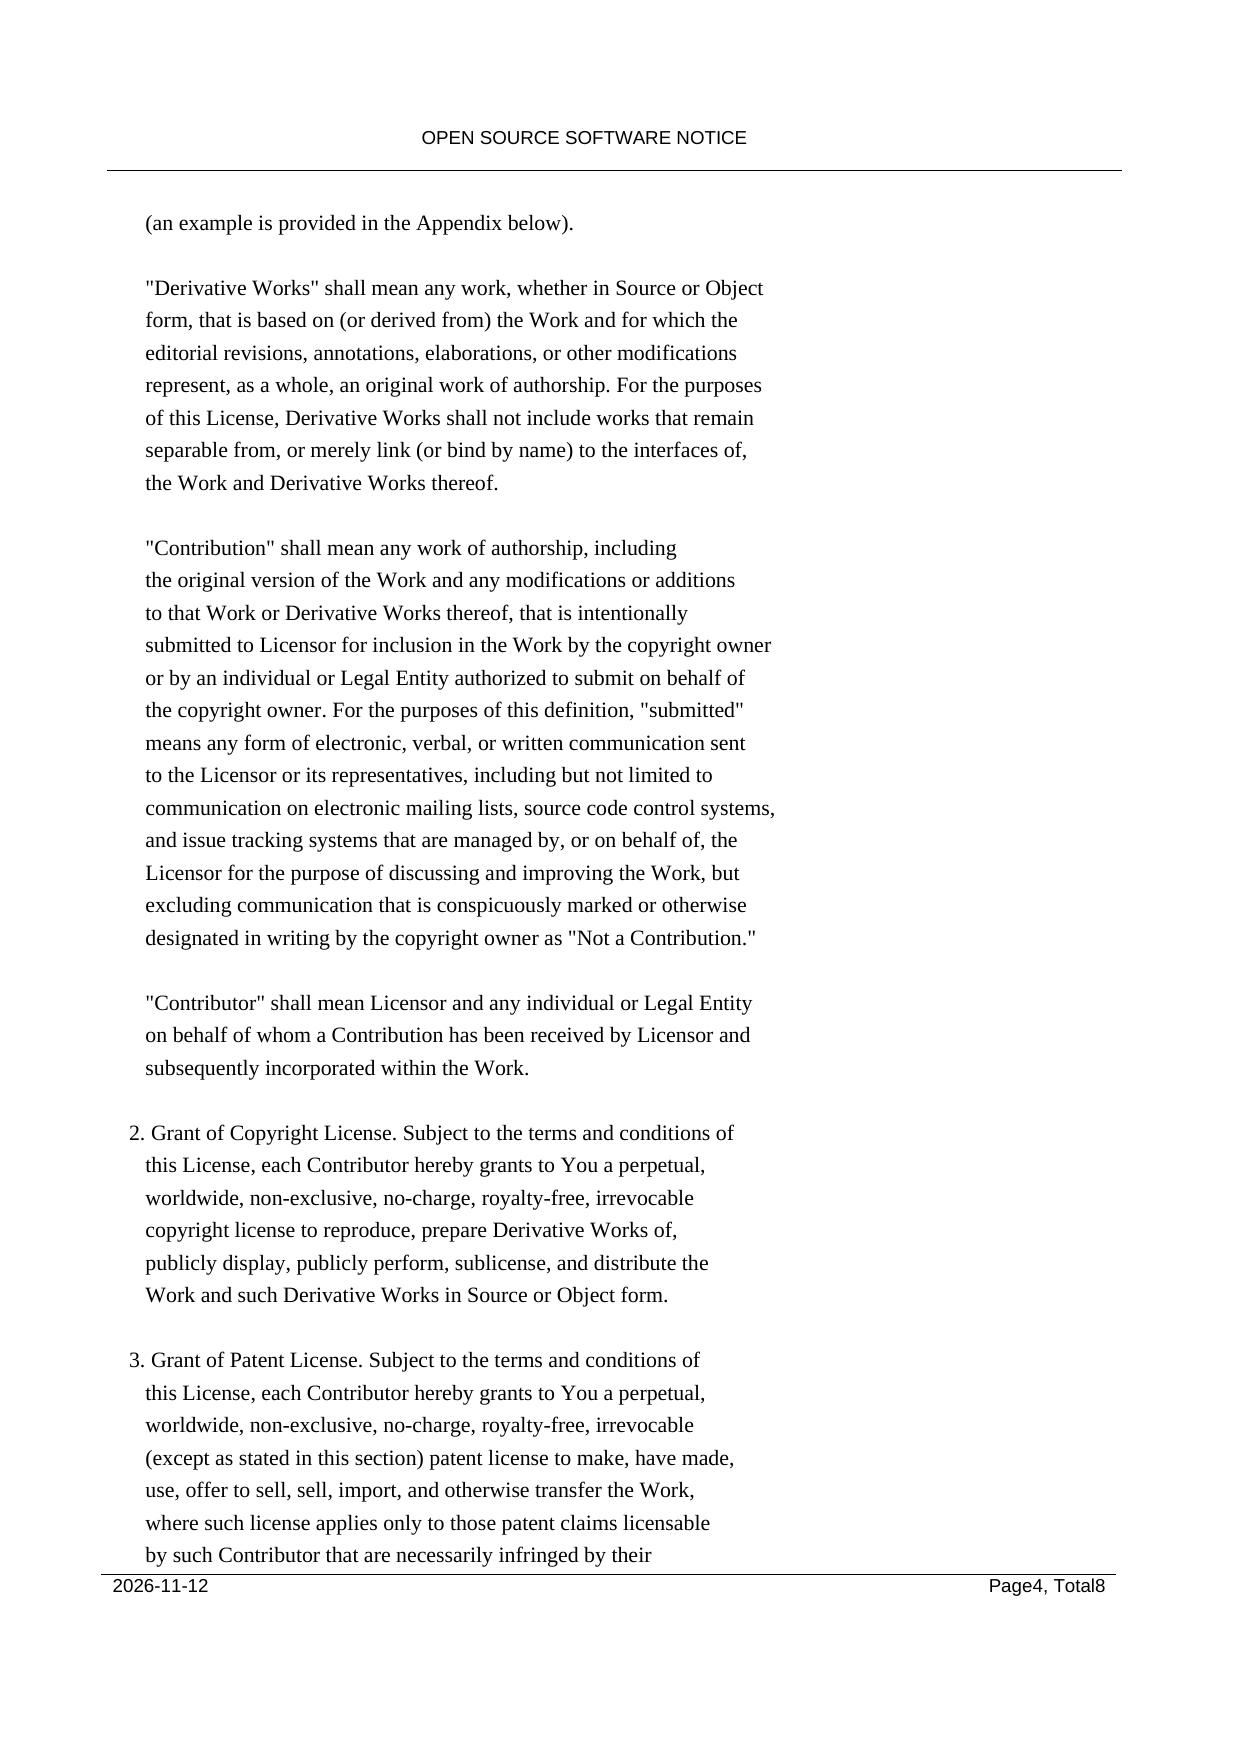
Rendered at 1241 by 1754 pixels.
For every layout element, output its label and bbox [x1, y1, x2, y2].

text [112, 206, 1128, 1571]
